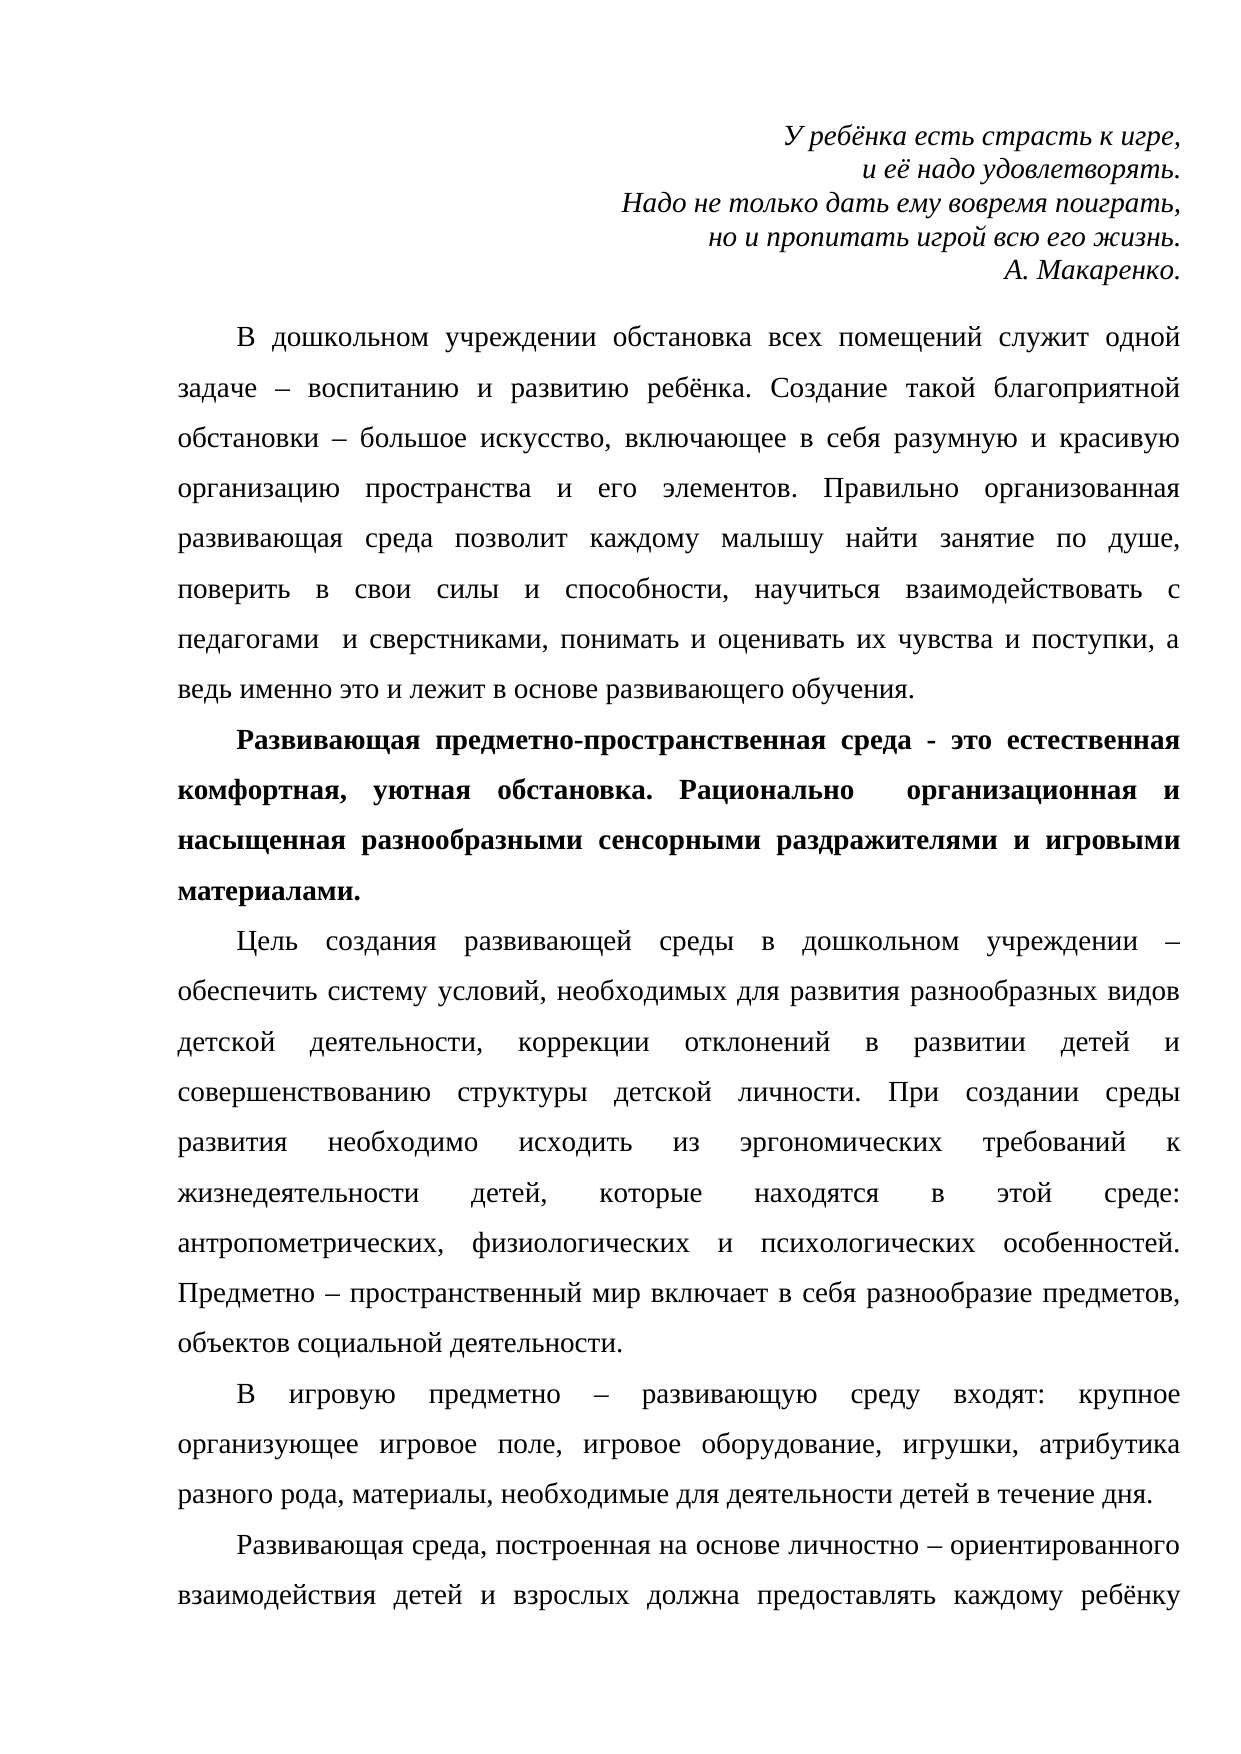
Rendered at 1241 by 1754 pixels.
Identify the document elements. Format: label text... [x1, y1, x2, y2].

text В дошкольном учреждении обстановка всех помещений служит одной задаче – воспитанию и развитию ребёнка. Создание такой благоприятной обстановки – большое искусство, включающее в себя разумную и красивую организацию пространства и его элементов. Правильно организованная развивающая среда позволит каждому малышу найти занятие по душе, поверить в свои силы и способности, научиться взаимодействовать с педагогами и сверстниками, понимать и оценивать их чувства и поступки, а ведь именно это и лежит в основе развивающего обучения. [177, 319, 1181, 705]
text Надо не только дать ему вовремя поиграть, [177, 185, 1181, 219]
text Развивающая предметно-пространственная среда - это естественная комфортная, уютная обстановка. Рационально организационная и насыщенная разнообразными сенсорными раздражителями и игровыми материалами. [177, 722, 1181, 906]
text А. Макаренко. [177, 252, 1181, 286]
text Цель создания развивающей среды в дошкольном учреждении – обеспечить систему условий, необходимых для развития разнообразных видов детской деятельности, коррекции отклонений в развитии детей и совершенствованию структуры детской личности. При создании среды развития необходимо исходить из эргономических требований к жизнедеятельности детей, которые находятся в этой среде: антропометрических, физиологических и психологических особенностей. Предметно – пространственный мир включает в себя разнообразие предметов, объектов социальной деятельности. [177, 923, 1181, 1359]
text но и пропитать игрой всю его жизнь. [177, 219, 1181, 252]
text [177, 1527, 1181, 1611]
text В игровую предметно – развивающую среду входят: крупное организующее игровое поле, игровое оборудование, игрушки, атрибутика разного рода, материалы, необходимые для деятельности детей в течение дня. [177, 1376, 1181, 1510]
text и её надо удовлетворять. [177, 152, 1181, 185]
text У ребёнка есть страсть к игре, [177, 118, 1181, 152]
